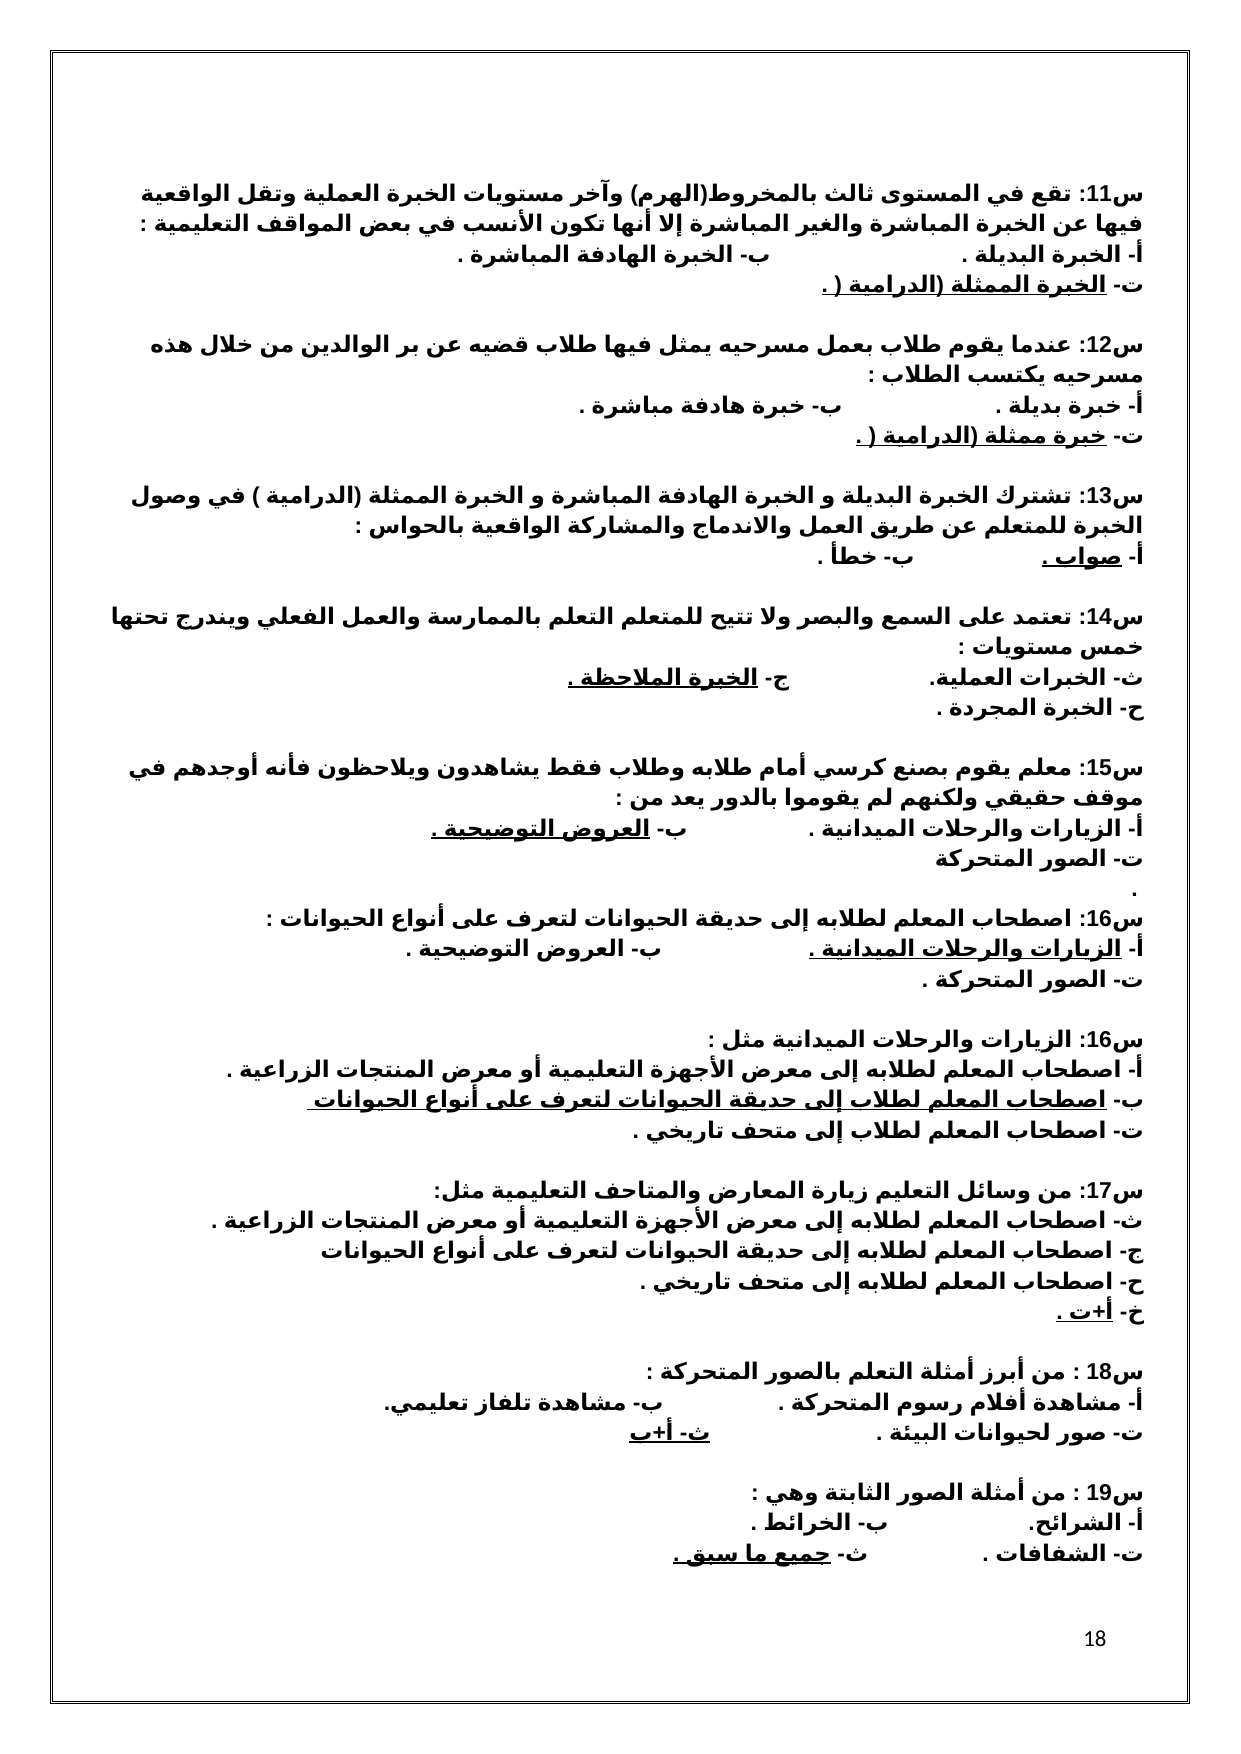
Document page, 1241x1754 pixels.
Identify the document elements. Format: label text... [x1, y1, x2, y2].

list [103, 875, 1144, 1596]
list س11: تقع في المستوى ثالث بالمخروط(الهرم) وآخر مستويات الخبرة العملية وتقل الواقعية فيها عن الخبرة المباشرة والغير المباشرة إلا أنها تكون الأنسب في بعض المواقف التعليمية : أ‌- الخبرة البديلة . ب‌- الخبرة الهادفة المباشرة . ت‌- الخبرة الممثلة (الدرامية ( . [103, 150, 1144, 297]
list س12: عندما يقوم طلاب بعمل مسرحيه يمثل فيها طلاب قضيه عن بر الوالدين من خلال هذه مسرحيه يكتسب الطلاب : أ‌- خبرة بديلة . ب‌- خبرة هادفة مباشرة . ت‌- خبرة ممثلة (الدرامية ( . س13: تشترك الخبرة البديلة و الخبرة الهادفة المباشرة و الخبرة الممثلة (الدرامية ) في وصول الخبرة للمتعلم عن طريق العمل والاندماج والمشاركة الواقعية بالحواس : أ‌- صواب . ب‌- خطأ . س14: تعتمد على السمع والبصر ولا تتيح للمتعلم التعلم بالممارسة والعمل الفعلي ويندرج تحتها خمس مستويات : ث‌- الخبرات العملية. ج‌- الخبرة الملاحظة . ح‌- الخبرة المجردة . س15: معلم يقوم بصنع كرسي أمام طلابه وطلاب فقط يشاهدون ويلاحظون فأنه أوجدهم في موقف حقيقي ولكنهم لم يقوموا بالدور يعد من : أ‌- الزيارات والرحلات الميدانية . ب‌- العروض التوضيحية . ت‌- الصور المتحركة [103, 301, 1144, 871]
